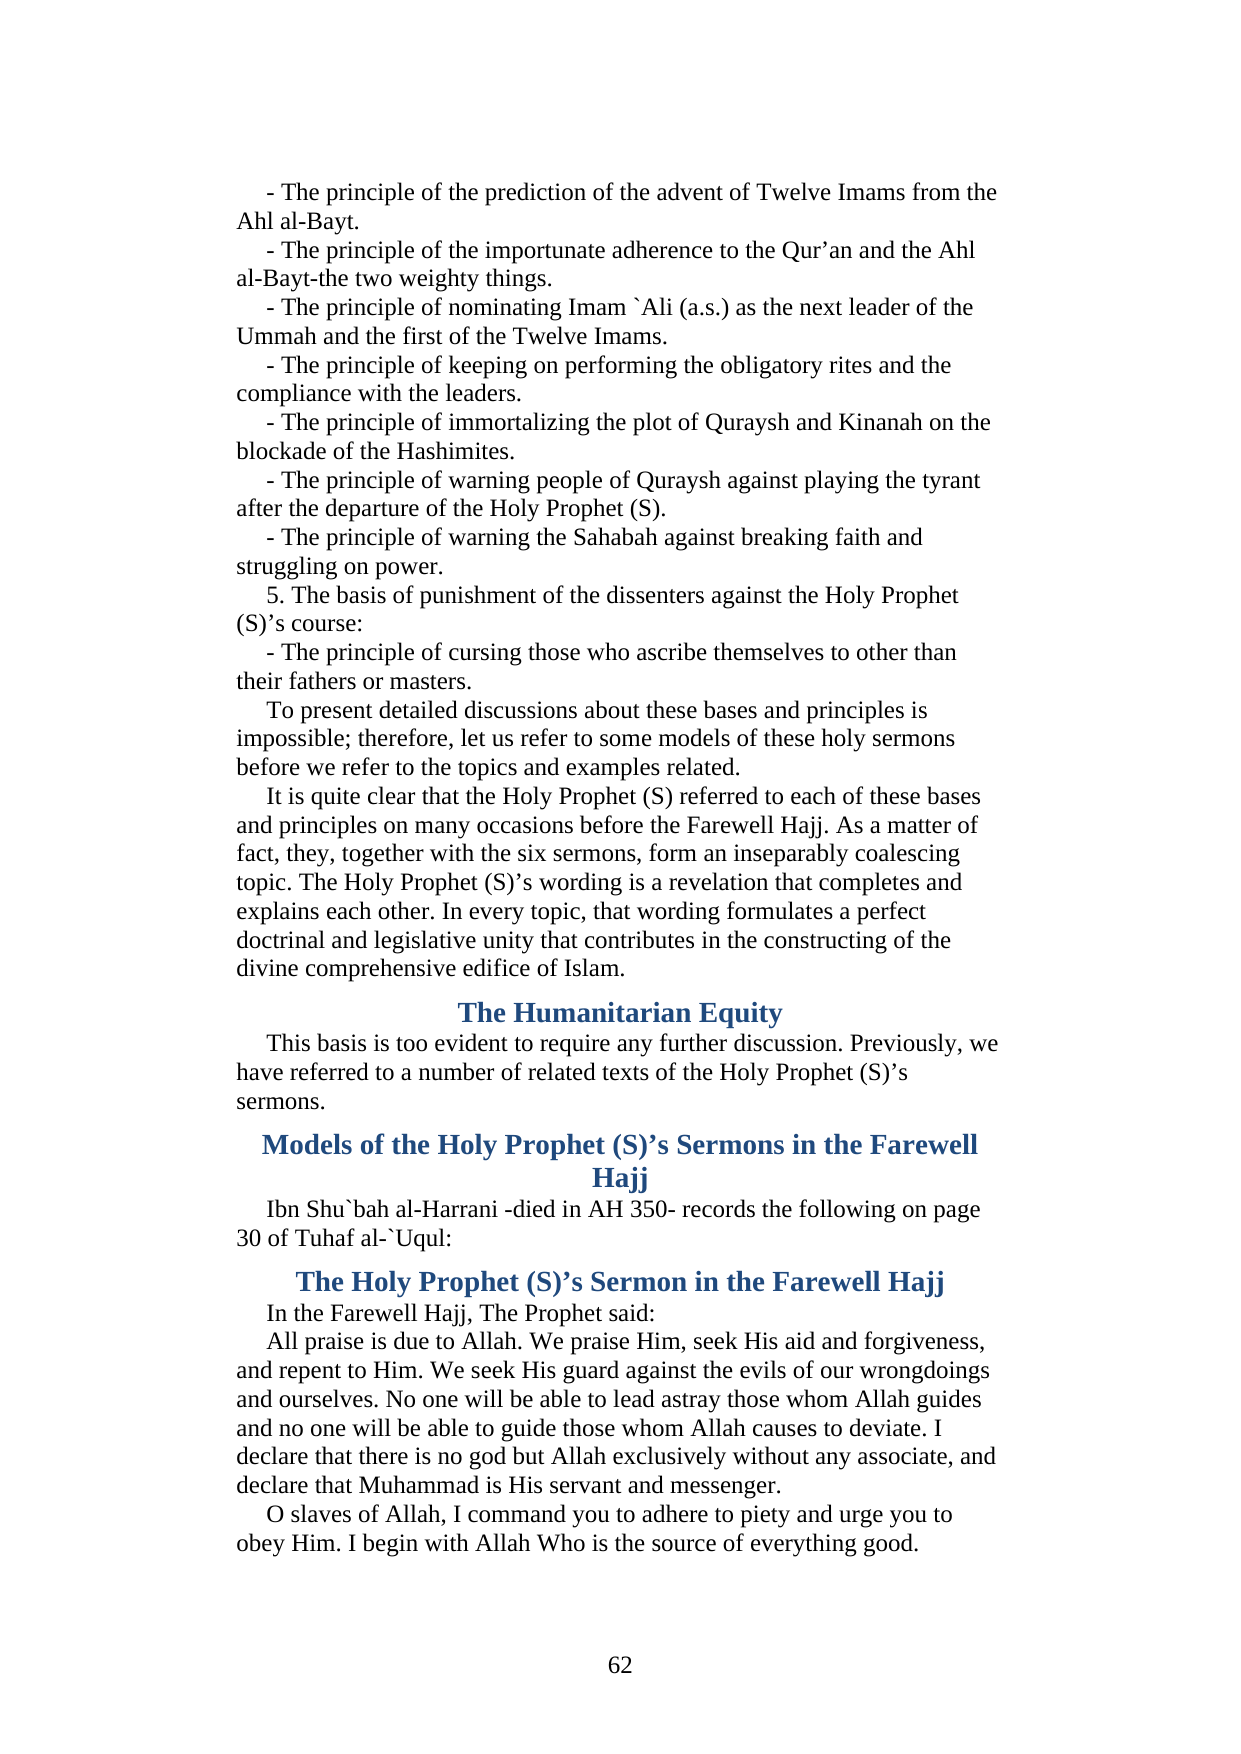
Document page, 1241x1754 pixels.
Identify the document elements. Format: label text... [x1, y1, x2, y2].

text - The principle of warning the Sahabah against breaking faith and struggling on power. [236, 522, 1004, 580]
text 5. The basis of punishment of the dissenters against the Holy Prophet (S)’s course: [236, 580, 1004, 637]
text - The principle of keeping on performing the obligatory rites and the compliance with the leaders. [236, 350, 1004, 407]
subtitle The Holy Prophet (S)’s Sermon in the Farewell Hajj [236, 1264, 1004, 1298]
text Ibn Shu`bah al-Harrani -died in AH 350- records the following on page 30 of Tuhaf al-`Uqul: [236, 1194, 1004, 1252]
text - The principle of cursing those who ascribe themselves to other than their fathers or masters. [236, 637, 1004, 695]
text O slaves of Allah, I command you to adhere to piety and urge you to obey Him. I begin with Allah Who is the source of everything good. [236, 1499, 1004, 1556]
text - The principle of nominating Imam `Ali (a.s.) as the next leader of the Ummah and the first of the Twelve Imams. [236, 292, 1004, 350]
text All praise is due to Allah. We praise Him, seek His aid and forgiveness, and repent to Him. We seek His guard against the evils of our wrongdoings and ourselves. No one will be able to lead astray those whom Allah guides and no one will be able to guide those whom Allah causes to deviate. I declare that there is no god but Allah exclusively without any associate, and declare that Muhammad is His servant and messenger. [236, 1326, 1004, 1499]
text - The principle of the importunate adherence to the Qur’an and the Ahl al-Bayt-the two weighty things. [236, 235, 1004, 292]
text It is quite clear that the Holy Prophet (S) referred to each of these bases and principles on many occasions before the Farewell Hajj. As a matter of fact, they, together with the six sermons, form an inseparably coalescing topic. The Holy Prophet (S)’s wording is a revelation that completes and explains each other. In every topic, that wording formulates a perfect doctrinal and legislative unity that contributes in the constructing of the divine comprehensive edifice of Islam. [236, 781, 1004, 982]
text This basis is too evident to require any further discussion. Previously, we have referred to a number of related texts of the Holy Prophet (S)’s sermons. [236, 1028, 1004, 1114]
text - The principle of immortalizing the plot of Quraysh and Kinanah on the blockade of the Hashimites. [236, 407, 1004, 465]
subtitle Models of the Holy Prophet (S)’s Sermons in the Farewell Hajj [236, 1127, 1004, 1194]
text - The principle of warning people of Quraysh against playing the tyrant after the departure of the Holy Prophet (S). [236, 465, 1004, 522]
text - The principle of the prediction of the advent of Twelve Imams from the Ahl al-Bayt. [236, 177, 1004, 235]
text To present detailed discussions about these bases and principles is impossible; therefore, let us refer to some models of these holy sermons before we refer to the topics and examples related. [236, 695, 1004, 781]
text In the Farewell Hajj, The Prophet said: [236, 1298, 1004, 1326]
subtitle The Humanitarian Equity [236, 995, 1004, 1028]
